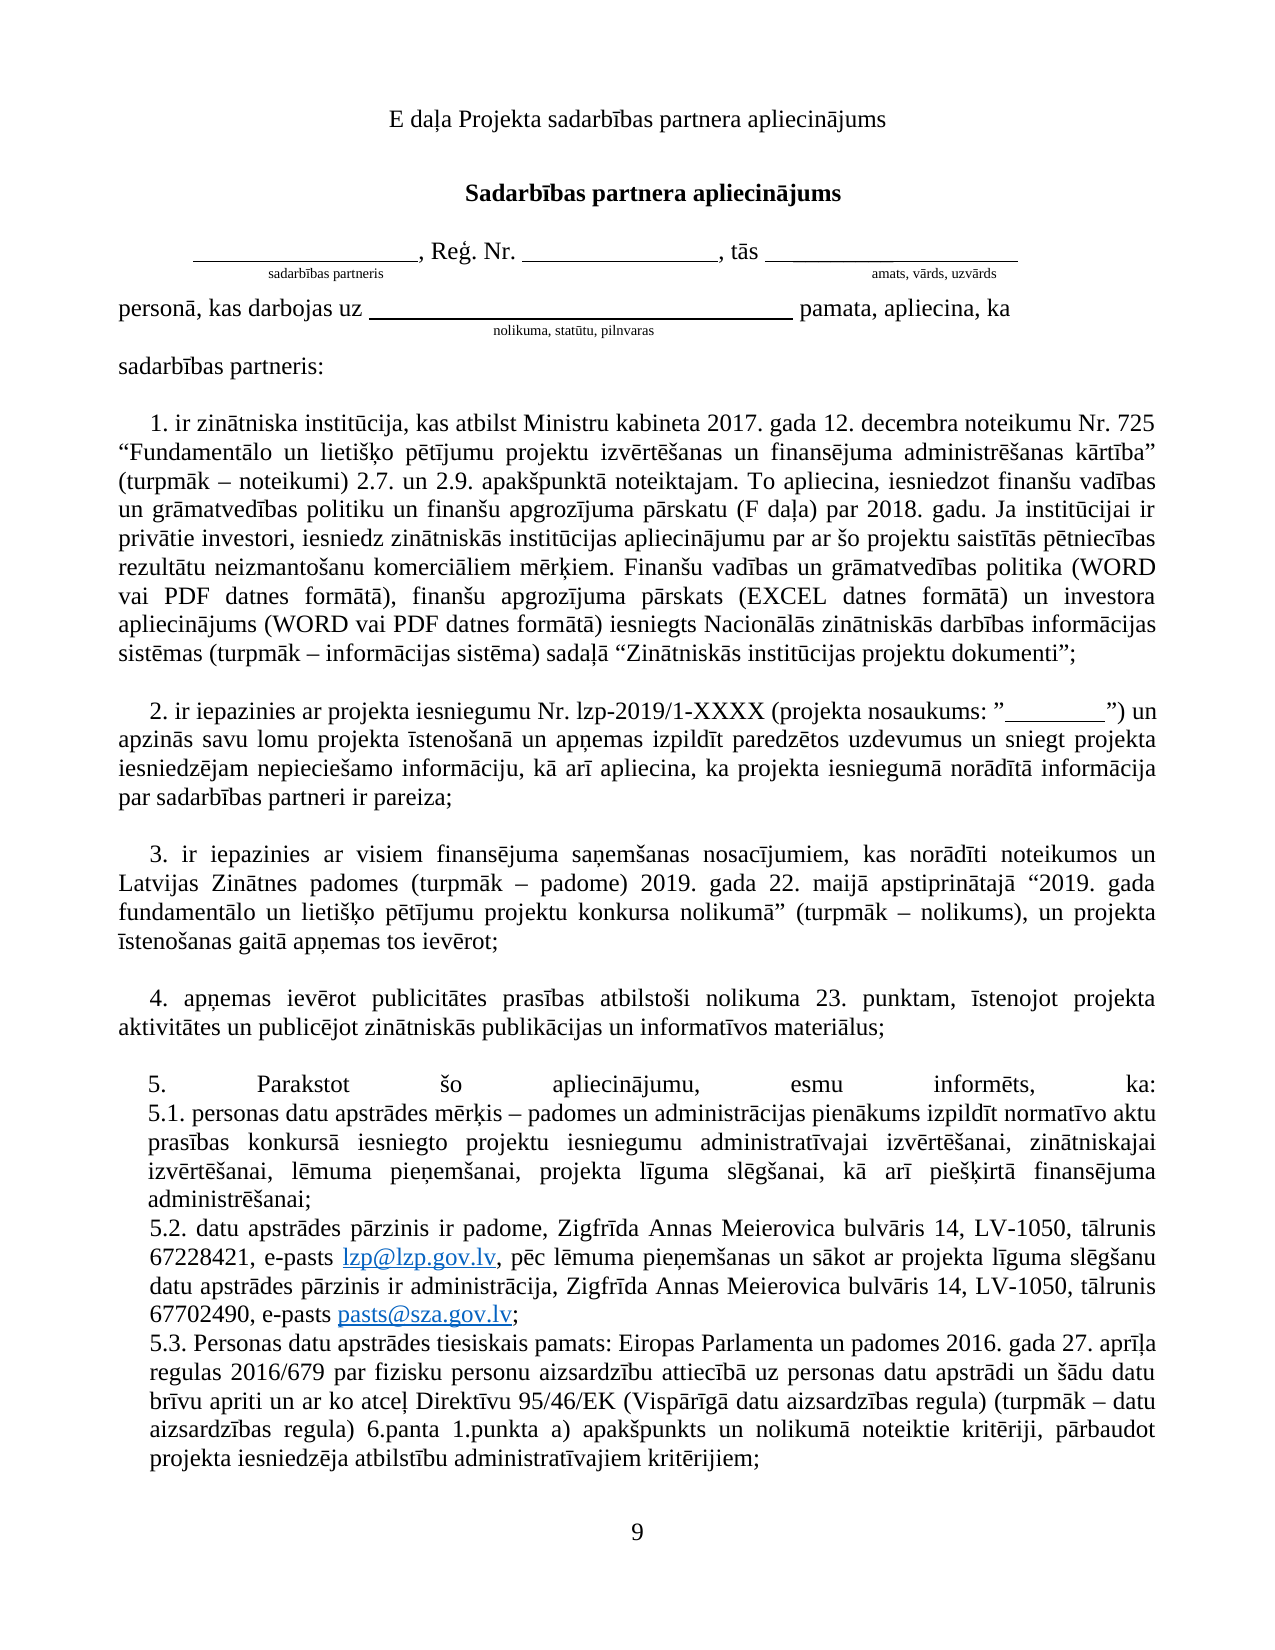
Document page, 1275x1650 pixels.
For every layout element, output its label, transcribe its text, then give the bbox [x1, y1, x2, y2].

text sadarbības partneris amats, vārds, uzvārds [118, 264, 1157, 293]
text 5.3. Personas datu apstrādes tiesiskais pamats: Eiropas Parlamenta un padomes 2016. gada 27. aprīļa regulas 2016/679 par fizisku personu aizsardzību attiecībā uz personas datu apstrādi un šādu datu brīvu apriti un ar ko atceļ Direktīvu 95/46/EK (Vispārīgā datu aizsardzības regula) (turpmāk – datu aizsardzības regula) 6.panta 1.punkta a) apakšpunkts un nolikumā noteiktie kritēriji, pārbaudot projekta iesniedzēja atbilstību administratīvajiem kritērijiem; [149, 1328, 1157, 1472]
text personā, kas darbojas uz pamata, apliecina, ka [118, 293, 1157, 322]
text E daļa Projekta sadarbības partnera apliecinājums [118, 104, 1157, 132]
text sadarbības partneris: [118, 351, 1157, 379]
text Sadarbības partnera apliecinājums [118, 178, 1157, 207]
text 4. apņemas ievērot publicitātes prasības atbilstoši nolikuma 23. punktam, īstenojot projekta aktivitātes un publicējot zinātniskās publikācijas un informatīvos materiālus; [118, 983, 1157, 1041]
text 3. ir iepazinies ar visiem finansējuma saņemšanas nosacījumiem, kas norādīti noteikumos un Latvijas Zinātnes padomes (turpmāk – padome) 2019. gada 22. maijā apstiprinātajā “2019. gada fundamentālo un lietišķo pētījumu projektu konkursa nolikumā” (turpmāk – nolikums), un projekta īstenošanas gaitā apņemas tos ievērot; [118, 839, 1157, 954]
text 5.2. datu apstrādes pārzinis ir padome, Zigfrīda Annas Meierovica bulvāris 14, LV-1050, tālrunis 67228421, e-pasts lzp@lzp.gov.lv, pēc lēmuma pieņemšanas un sākot ar projekta līguma slēgšanu datu apstrādes pārzinis ir administrācija, Zigfrīda Annas Meierovica bulvāris 14, LV-1050, tālrunis 67702490, e-pasts pasts@sza.gov.lv; [149, 1213, 1157, 1328]
text 5. Parakstot šo apliecinājumu, esmu informēts, ka: 5.1. personas datu apstrādes mērķis – padomes un administrācijas pienākums izpildīt normatīvo aktu prasības konkursā iesniegto projektu iesniegumu administratīvajai izvērtēšanai, zinātniskajai izvērtēšanai, lēmuma pieņemšanai, projekta līguma slēgšanai, kā arī piešķirtā finansējuma administrēšanai; [148, 1069, 1157, 1213]
text nolikuma, statūtu, pilnvaras [418, 322, 1157, 351]
text 2. ir iepazinies ar projekta iesniegumu Nr. lzp-2019/1-XXXX (projekta nosaukums: ” ”) un apzinās savu lomu projekta īstenošanā un apņemas izpildīt paredzētos uzdevumus un sniegt projekta iesniedzējam nepieciešamo informāciju, kā arī apliecina, ka projekta iesniegumā norādītā informācija par sadarbības partneri ir pareiza; [118, 696, 1157, 811]
text 1. ir zinātniska institūcija, kas atbilst Ministru kabineta 2017. gada 12. decembra noteikumu Nr. 725 “Fundamentālo un lietišķo pētījumu projektu izvērtēšanas un finansējuma administrēšanas kārtība” (turpmāk – noteikumi) 2.7. un 2.9. apakšpunktā noteiktajam. To apliecina, iesniedzot finanšu vadības un grāmatvedības politiku un finanšu apgrozījuma pārskatu (F daļa) par 2018. gadu. Ja institūcijai ir privātie investori, iesniedz zinātniskās institūcijas apliecinājumu par ar šo projektu saistītās pētniecības rezultātu neizmantošanu komerciāliem mērķiem. Finanšu vadības un grāmatvedības politika (WORD vai PDF datnes formātā), finanšu apgrozījuma pārskats (EXCEL datnes formātā) un investora apliecinājums (WORD vai PDF datnes formātā) iesniegts Nacionālās zinātniskās darbības informācijas sistēmas (turpmāk – informācijas sistēma) sadaļā “Zinātniskās institūcijas projektu dokumenti”; [118, 408, 1157, 667]
text , Reģ. Nr. , tās ________ [118, 236, 1157, 264]
